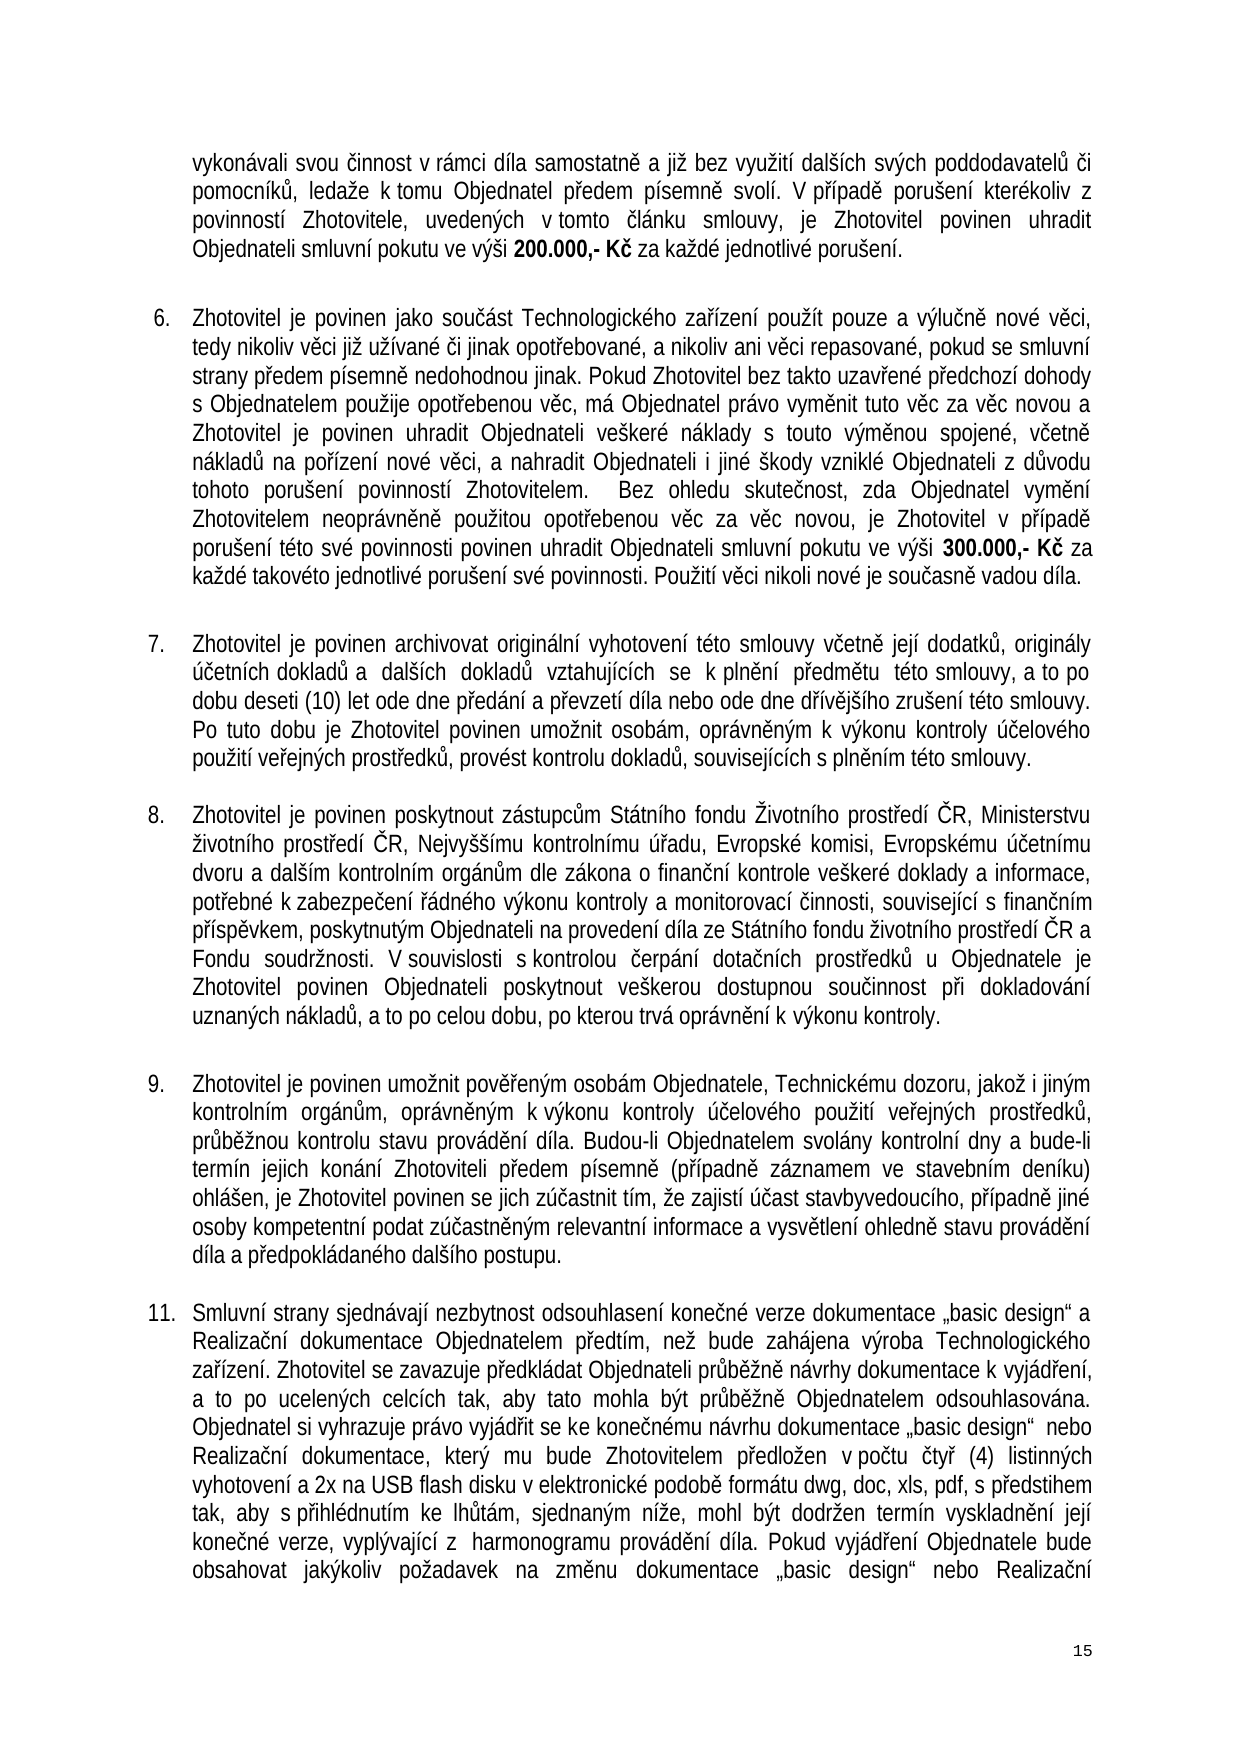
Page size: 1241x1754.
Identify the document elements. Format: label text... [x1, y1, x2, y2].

text 7. Zhotovitel je povinen archivovat originální vyhotovení této smlouvy včetně její dodatků, originály účetních dokladů a dalších dokladů vztahujících se k plnění předmětu této smlouvy, a to po dobu deseti (10) let ode dne předání a převzetí díla nebo ode dne dřívějšího zrušení této smlouvy. Po tuto dobu je Zhotovitel povinen umožnit osobám, oprávněným k výkonu kontroly účelového použití veřejných prostředků, provést kontrolu dokladů, souvisejících s plněním této smlouvy. [148, 629, 1093, 772]
text 6. Zhotovitel je povinen jako součást Technologického zařízení použít pouze a výlučně nové věci, tedy nikoliv věci již užívané či jinak opotřebované, a nikoliv ani věci repasované, pokud se smluvní strany předem písemně nedohodnou jinak. Pokud Zhotovitel bez takto uzavřené předchozí dohody s Objednatelem použije opotřebenou věc, má Objednatel právo vyměnit tuto věc za věc novou a Zhotovitel je povinen uhradit Objednateli veškeré náklady s touto výměnou spojené, včetně nákladů na pořízení nové věci, a nahradit Objednateli i jiné škody vzniklé Objednateli z důvodu tohoto porušení povinností Zhotovitelem. Bez ohledu skutečnost, zda Objednatel vymění Zhotovitelem neoprávněně použitou opotřebenou věc za věc novou, je Zhotovitel v případě porušení této své povinnosti povinen uhradit Objednateli smluvní pokutu ve výši 300.000,- Kč za každé takovéto jednotlivé porušení své povinnosti. Použití věci nikoli nové je současně vadou díla. [148, 303, 1093, 590]
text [148, 148, 1093, 262]
text 8. Zhotovitel je povinen poskytnout zástupcům Státního fondu Životního prostředí ČR, Ministerstvu životního prostředí ČR, Nejvyššímu kontrolnímu úřadu, Evropské komisi, Evropskému účetnímu dvoru a dalším kontrolním orgánům dle zákona o finanční kontrole veškeré doklady a informace, potřebné k zabezpečení řádného výkonu kontroly a monitorovací činnosti, související s finančním příspěvkem, poskytnutým Objednateli na provedení díla ze Státního fondu životního prostředí ČR a Fondu soudržnosti. V souvislosti s kontrolou čerpání dotačních prostředků u Objednatele je Zhotovitel povinen Objednateli poskytnout veškerou dostupnou součinnost při dokladování uznaných nákladů, a to po celou dobu, po kterou trvá oprávnění k výkonu kontroly. [148, 801, 1093, 1030]
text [148, 1298, 1093, 1584]
text 9. Zhotovitel je povinen umožnit pověřeným osobám Objednatele, Technickému dozoru, jakož i jiným kontrolním orgánům, oprávněným k výkonu kontroly účelového použití veřejných prostředků, průběžnou kontrolu stavu provádění díla. Budou-li Objednatelem svolány kontrolní dny a bude-li termín jejich konání Zhotoviteli předem písemně (případně záznamem ve stavebním deníku) ohlášen, je Zhotovitel povinen se jich zúčastnit tím, že zajistí účast stavbyvedoucího, případně jiné osoby kompetentní podat zúčastněným relevantní informace a vysvětlení ohledně stavu provádění díla a předpokládaného dalšího postupu. [148, 1068, 1093, 1269]
